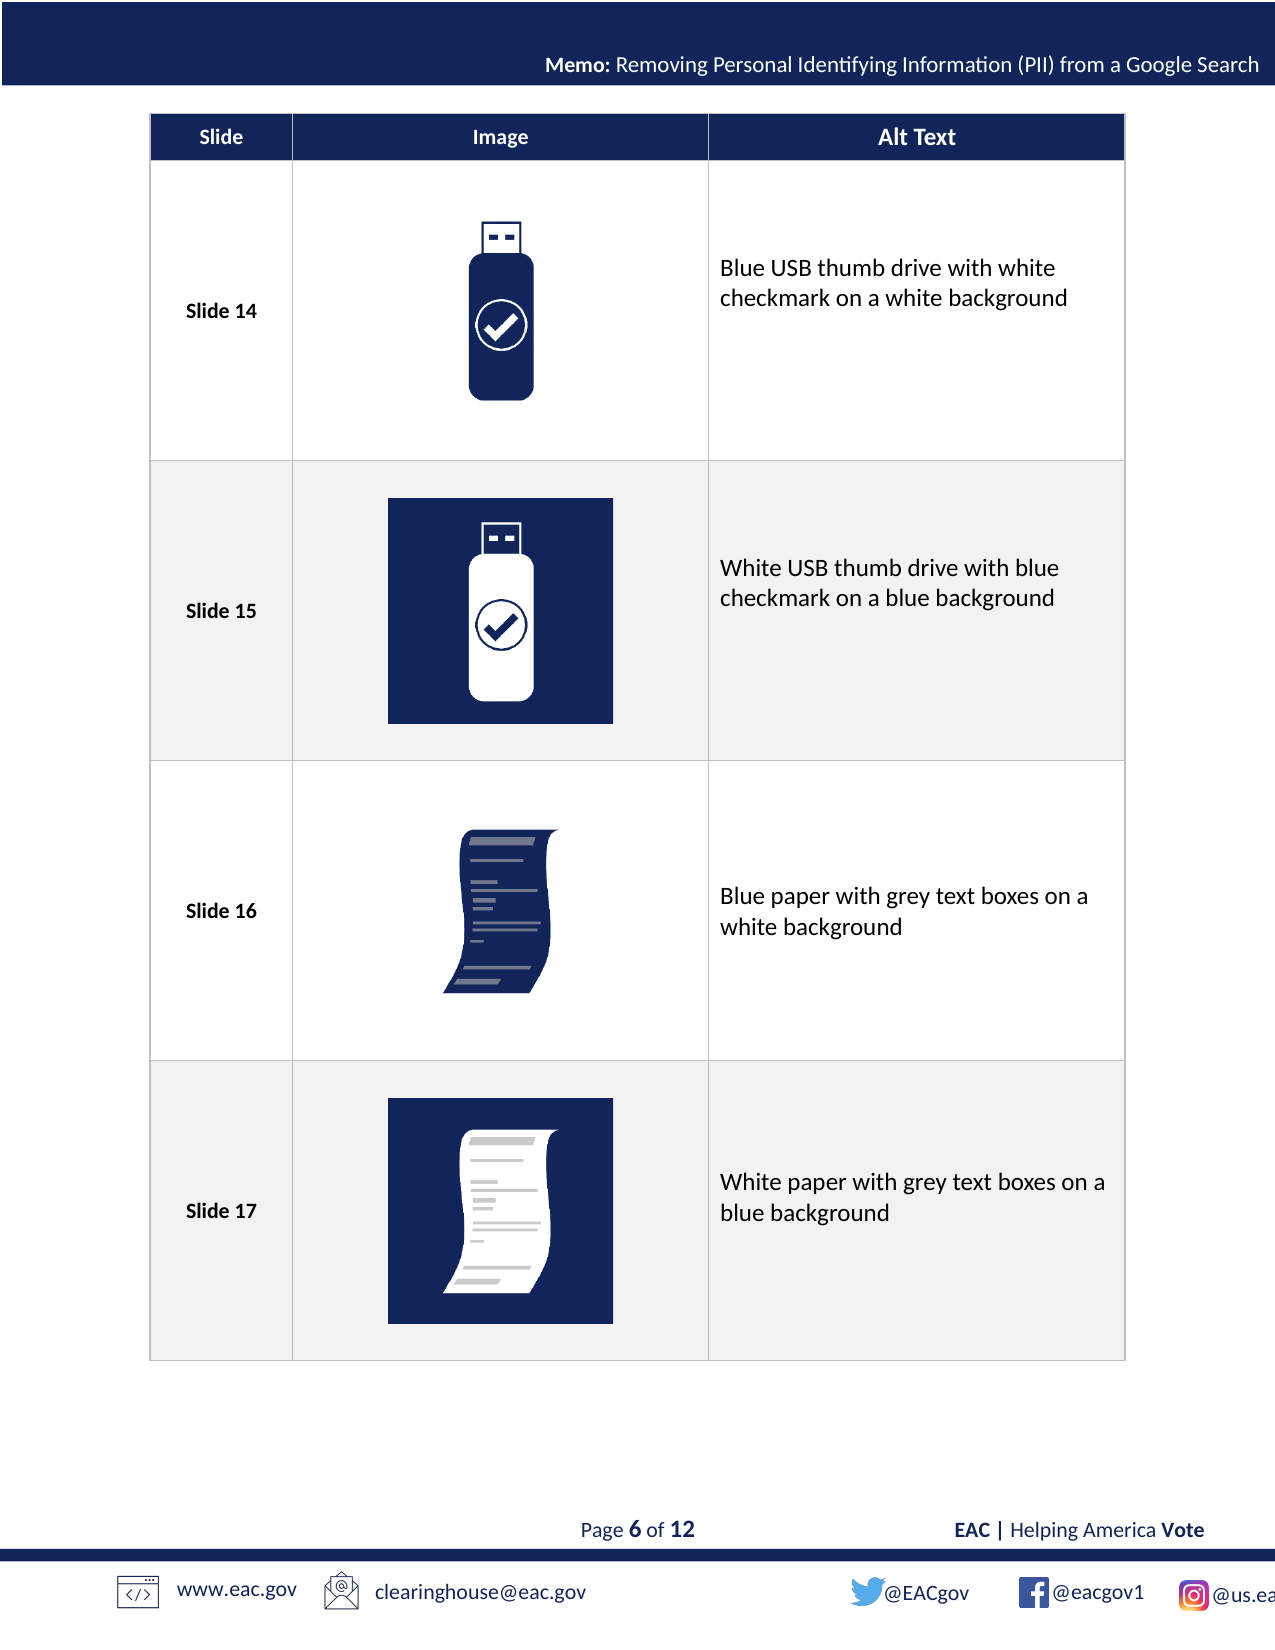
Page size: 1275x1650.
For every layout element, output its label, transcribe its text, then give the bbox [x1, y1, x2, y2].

table_cell Slide 14 [151, 161, 292, 460]
picture [388, 198, 614, 424]
table_cell White USB thumb drive with blue checkmark on a blue background [709, 461, 1124, 760]
table_cell Slide 16 [151, 761, 292, 1060]
picture [1019, 1577, 1049, 1608]
table_header Slide [151, 114, 292, 160]
table_cell [293, 1061, 708, 1360]
picture [113, 1567, 163, 1617]
picture [388, 498, 614, 724]
table_cell Blue paper with grey text boxes on a white background [709, 761, 1124, 1060]
table_cell [293, 161, 708, 460]
table_header Image [293, 114, 708, 160]
table_cell Blue USB thumb drive with white checkmark on a white background [709, 161, 1124, 460]
picture [1179, 1580, 1209, 1611]
table_cell [293, 461, 708, 760]
picture [842, 1566, 894, 1618]
table_cell Slide 17 [151, 1061, 292, 1360]
table_cell Slide 15 [151, 461, 292, 760]
picture [388, 798, 614, 1024]
table_cell [293, 761, 708, 1060]
picture [388, 1098, 614, 1324]
picture [320, 1569, 363, 1612]
table_header Alt Text [709, 114, 1124, 160]
table_cell White paper with grey text boxes on a blue background [709, 1061, 1124, 1360]
